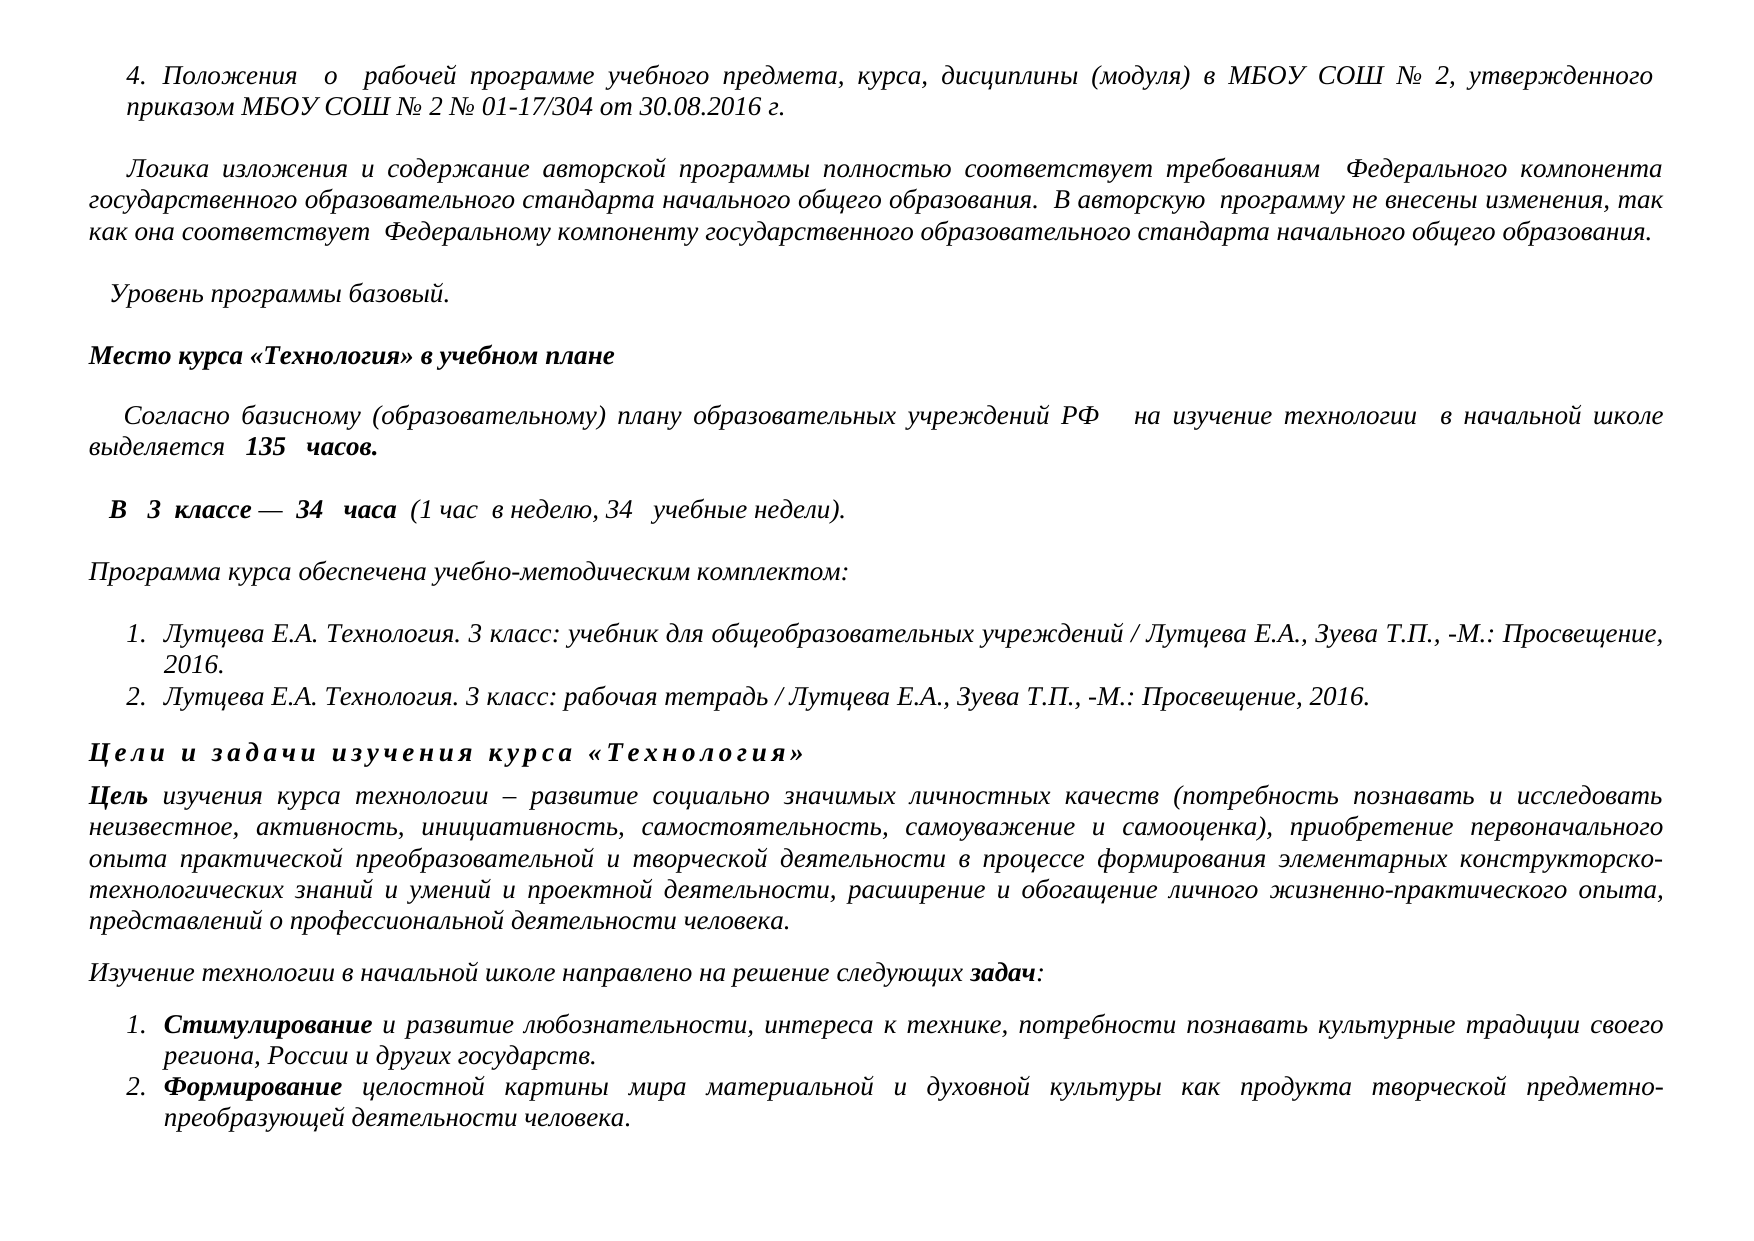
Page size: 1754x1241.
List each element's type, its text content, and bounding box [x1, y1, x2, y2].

text Место курса «Технология» в учебном плане [89, 339, 1665, 371]
list Лутцева Е.А. Технология. 3 класс: учебник для общеобразовательных учреждений / Лутцева Е.А., Зуева Т.П., -М.: Просвещение, 2016. [126, 617, 1665, 679]
list Формирование целостной картины мира материальной и духовной культуры как продукта творческой предметно-преобразующей деятельности человека. [126, 1070, 1665, 1132]
text Цель изучения курса технологии – развитие социально значимых личностных качеств (потребность познавать и исследовать неизвестное, активность, инициативность, самостоятельность, самоуважение и самооценка), приобретение первоначального опыта практической преобразовательной и творческой деятельности в процессе формирования элементарных конструкторско-технологических знаний и умений и проектной деятельности, расширение и обогащение личного жизненно-практического опыта, представлений о профессиональной деятельности человека. [89, 779, 1665, 935]
text Изучение технологии в начальной школе направлено на решение следующих задач: [89, 956, 1665, 987]
list Стимулирование и развитие любознательности, интереса к технике, потребности познавать культурные традиции своего региона, России и других государств. [126, 1008, 1665, 1070]
text 4. Положения о рабочей программе учебного предмета, курса, дисциплины (модуля) в МБОУ СОШ № 2, утвержденного приказом МБОУ СОШ № 2 № 01-17/304 от 30.08.2016 г. [126, 59, 1656, 121]
text Логика изложения и содержание авторской программы полностью соответствует требованиям Федерального компонента государственного образовательного стандарта начального общего образования. В авторскую программу не внесены изменения, так как она соответствует Федеральному компоненту государственного образовательного стандарта начального общего образования. [89, 152, 1665, 246]
list Лутцева Е.А. Технология. 3 класс: рабочая тетрадь / Лутцева Е.А., Зуева Т.П., -М.: Просвещение, 2016. [126, 679, 1665, 711]
text Программа курса обеспечена учебно-методическим комплектом: [89, 555, 1665, 586]
text Цели и задачи изучения курса «Технология» [89, 736, 1665, 767]
text В 3 классе — 34 часа (1 час в неделю, 34 учебные недели). [89, 493, 1665, 524]
text Согласно базисному (образовательному) плану образовательных учреждений РФ на изучение технологии в начальной школе выделяется 135 часов. [89, 399, 1665, 462]
text Уровень программы базовый. [89, 277, 1665, 308]
